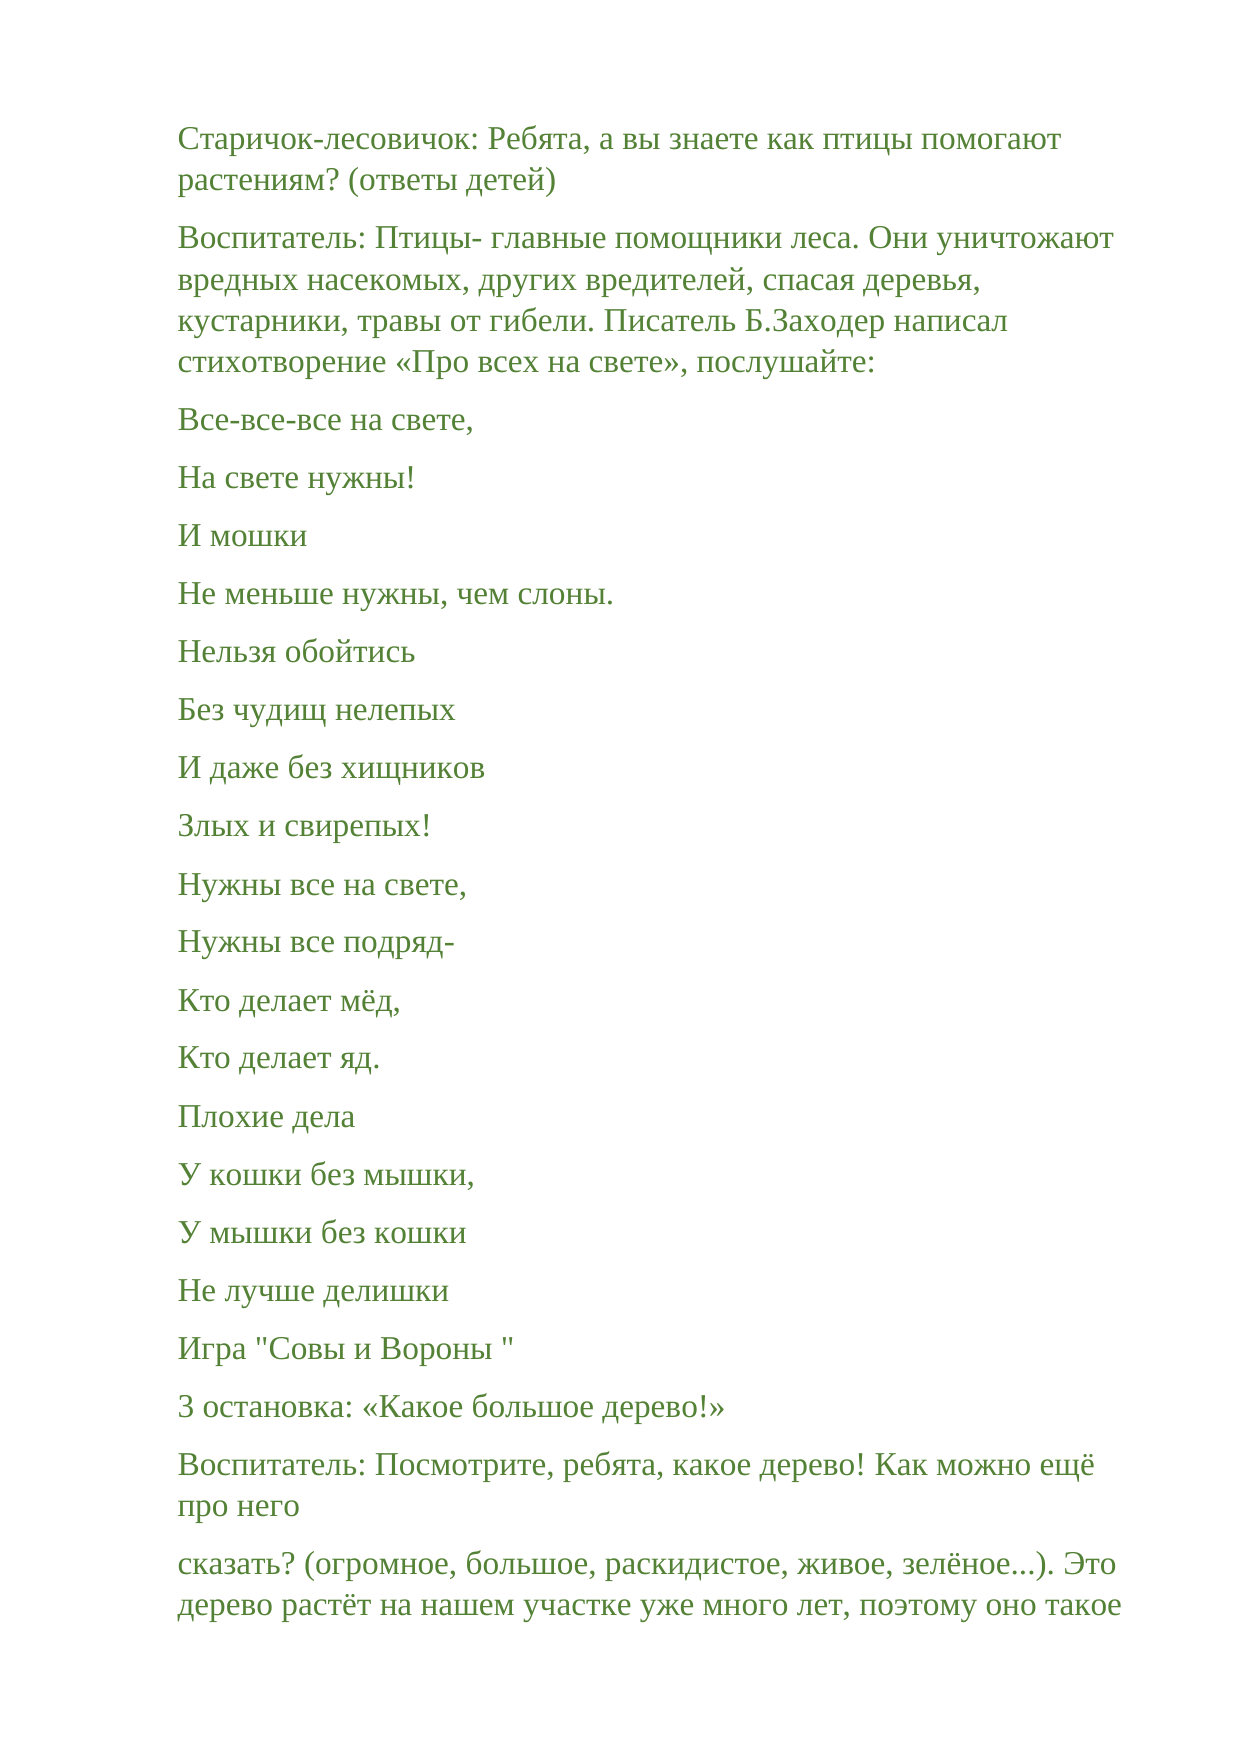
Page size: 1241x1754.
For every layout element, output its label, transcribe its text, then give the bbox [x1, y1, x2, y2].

text И мошки [177, 516, 1152, 554]
text Злых и свирепых! [177, 806, 1152, 844]
text Нужны все на свете, [177, 864, 1152, 902]
text Кто делает мёд, [177, 980, 1152, 1018]
text Кто делает яд. [177, 1038, 1152, 1076]
text И даже без хищников [177, 748, 1152, 786]
text На свете нужны! [177, 458, 1152, 496]
text Не лучше делишки [177, 1270, 1152, 1308]
text Без чудищ нелепых [177, 690, 1152, 728]
text Все-все-все на свете, [177, 399, 1152, 438]
text Нельзя обойтись [177, 632, 1152, 670]
text У кошки без мышки, [177, 1154, 1152, 1192]
text Не меньше нужны, чем слоны. [177, 574, 1152, 612]
text У мышки без кошки [177, 1212, 1152, 1250]
text Воспитатель: Птицы- главные помощники леса. Они уничтожают вредных насекомых, других вредителей, спасая деревья, кустарники, травы от гибели. Писатель Б.Заходер написал стихотворение «Про всех на свете», послушайте: [177, 217, 1152, 380]
text Нужны все подряд- [177, 922, 1152, 960]
text Игра "Совы и Вороны " [177, 1328, 1152, 1366]
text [177, 1543, 1152, 1623]
text 3 остановка: «Какое большое дерево!» [177, 1386, 1152, 1424]
text Плохие дела [177, 1096, 1152, 1134]
text Старичок-лесовичок: Ребята, а вы знаете как птицы помогают растениям? (ответы детей) [177, 118, 1152, 198]
text Воспитатель: Посмотрите, ребята, какое дерево! Как можно ещё про него [177, 1444, 1152, 1524]
